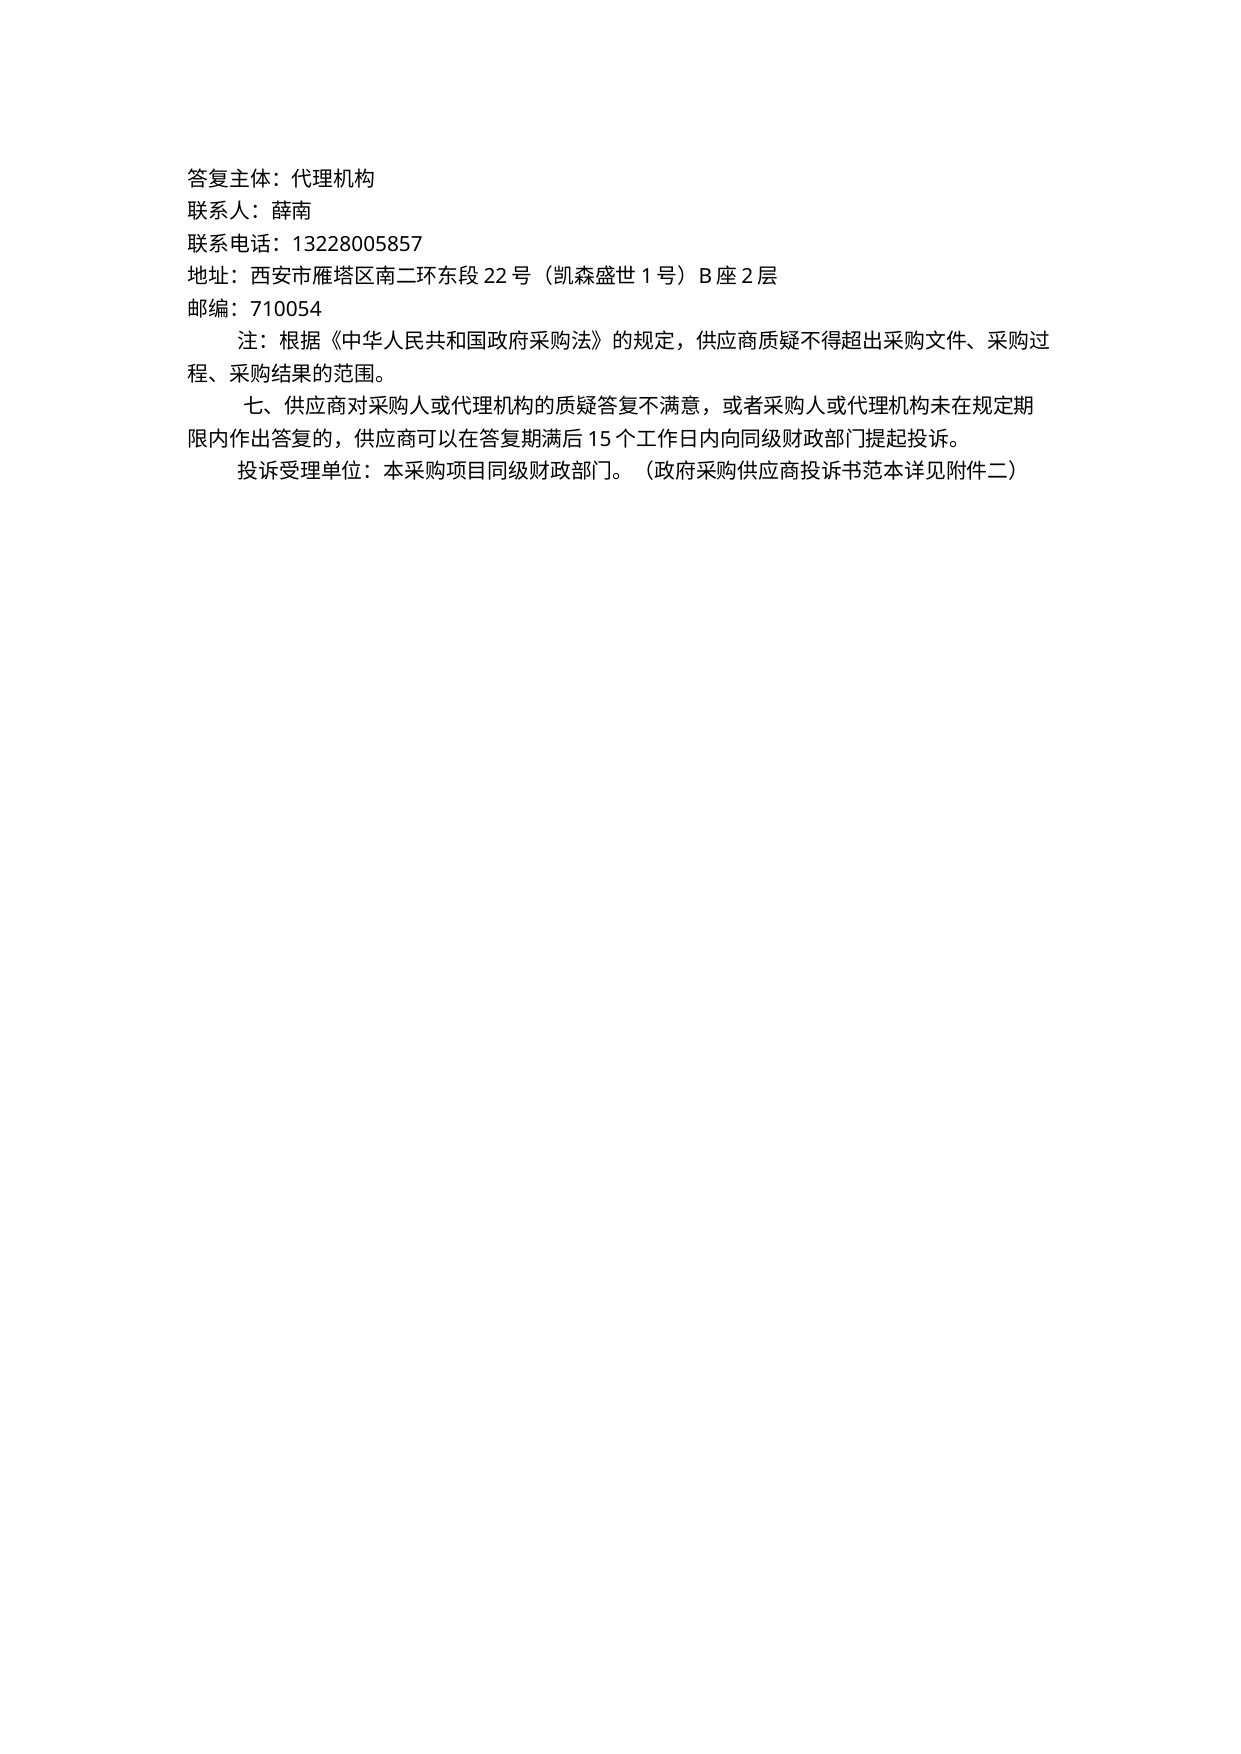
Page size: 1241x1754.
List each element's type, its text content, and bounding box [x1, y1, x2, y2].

text 答复主体：代理机构 [187, 162, 1053, 194]
text 联系人：薛南 [187, 194, 1053, 227]
text 地址：西安市雁塔区南二环东段22号（凯森盛世1号）B座2层 [187, 259, 1053, 292]
text 投诉受理单位：本采购项目同级财政部门。（政府采购供应商投诉书范本详见附件二） [187, 454, 1053, 487]
text 注：根据《中华人民共和国政府采购法》的规定，供应商质疑不得超出采购文件、采购过程、采购结果的范围。 [187, 324, 1053, 389]
text 联系电话：13228005857 [187, 227, 1053, 259]
text 邮编：710054 [187, 292, 1053, 324]
text 七、供应商对采购人或代理机构的质疑答复不满意，或者采购人或代理机构未在规定期限内作出答复的，供应商可以在答复期满后15个工作日内向同级财政部门提起投诉。 [187, 389, 1053, 454]
